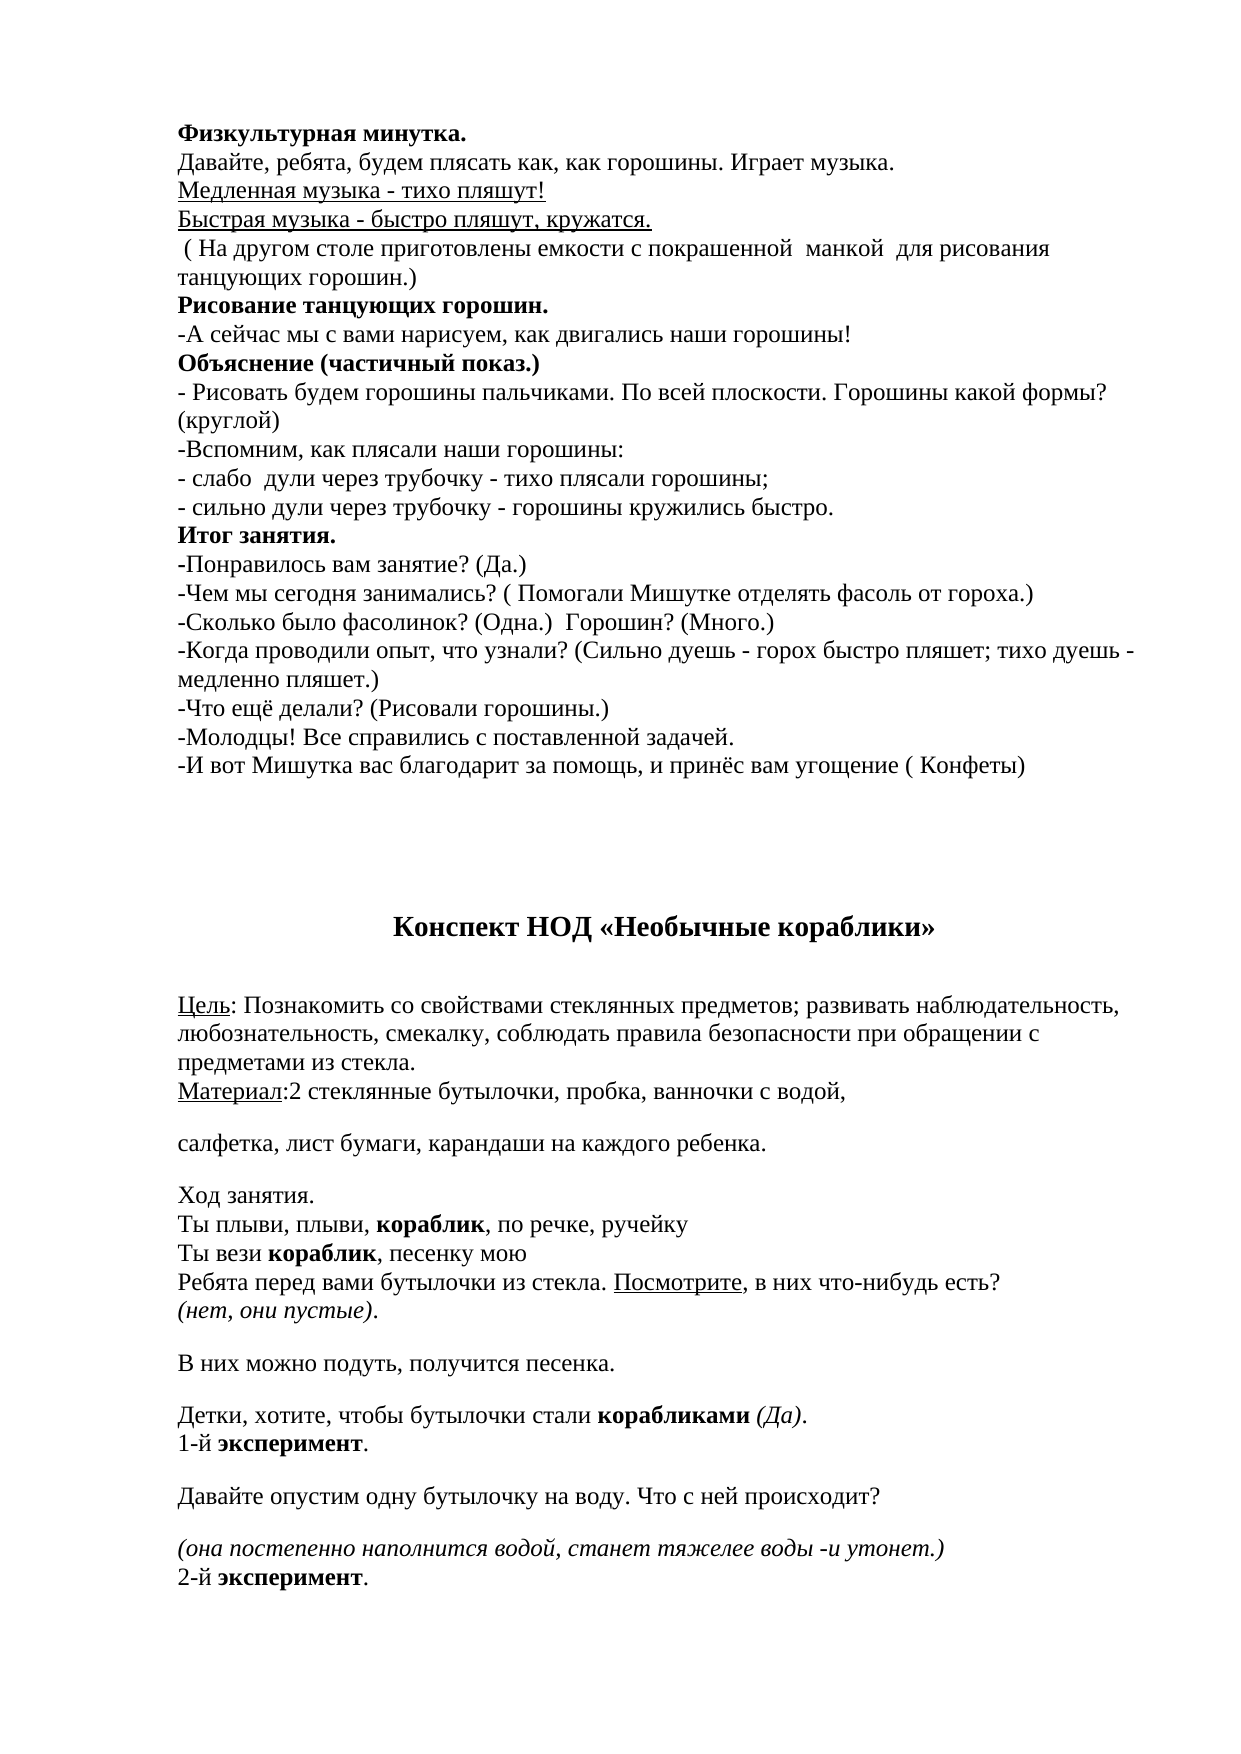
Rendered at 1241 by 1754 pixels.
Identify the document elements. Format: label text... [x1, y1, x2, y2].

subtitle Ход занятия. [177, 1180, 1152, 1209]
text Медленная музыка - тихо пляшут! [177, 176, 1152, 204]
text 2-й эксперимент. [177, 1562, 1152, 1590]
text Цель: Познакомить со свойствами стеклянных предметов; развивать наблюдательность, любознательность, смекалку, соблюдать правила безопасности при обращении с предметами из стекла. [177, 990, 1152, 1076]
text Объяснение (частичный показ.) [177, 348, 1152, 377]
text (нет, они пустые). [177, 1295, 1152, 1324]
text В них можно подуть, получится песенка. [177, 1348, 1152, 1376]
text салфетка, лист бумаги, карандаши на каждого ребенка. [177, 1128, 1152, 1157]
text - слабо дули через трубочку - тихо плясали горошины; [177, 463, 1152, 492]
text (она постепенно наполнится водой, станет тяжелее воды -и утонет.) [177, 1533, 1152, 1562]
text -Сколько было фасолинок? (Одна.) Горошин? (Много.) [177, 607, 1152, 636]
text -Когда проводили опыт, что узнали? (Сильно дуешь - горох быстро пляшет; тихо дуешь - медленно пляшет.) [177, 636, 1152, 693]
text -Молодцы! Все справились с поставленной задачей. [177, 722, 1152, 751]
text -Понравилось вам занятие? (Да.) [177, 549, 1152, 578]
text -И вот Мишутка вас благодарит за помощь, и принёс вам угощение ( Конфеты) [177, 751, 1152, 779]
text Детки, хотите, чтобы бутылочки стали корабликами (Да). [177, 1400, 1152, 1428]
text Конспект НОД «Необычные кораблики» [177, 909, 1152, 943]
text -Чем мы сегодня занимались? ( Помогали Мишутке отделять фасоль от гороха.) [177, 578, 1152, 607]
text Ты вези кораблик, песенку мою [177, 1238, 1152, 1267]
text 1-й эксперимент. [177, 1428, 1152, 1457]
text -Что ещё делали? (Рисовали горошины.) [177, 693, 1152, 722]
text - Рисовать будем горошины пальчиками. По всей плоскости. Горошины какой формы? (круглой) [177, 377, 1152, 434]
text Давайте опустим одну бутылочку на воду. Что с ней происходит? [177, 1481, 1152, 1509]
text -Вспомним, как плясали наши горошины: [177, 434, 1152, 463]
text Рисование танцующих горошин. [177, 291, 1152, 319]
text ( На другом столе приготовлены емкости с покрашенной манкой для рисования танцующих горошин.) [177, 233, 1152, 291]
text Материал:2 стеклянные бутылочки, пробка, ванночки с водой, [177, 1076, 1152, 1105]
text - сильно дули через трубочку - горошины кружились быстро. [177, 492, 1152, 521]
text Быстрая музыка - быстро пляшут, кружатся. [177, 204, 1152, 233]
text -А сейчас мы с вами нарисуем, как двигались наши горошины! [177, 319, 1152, 348]
text Итог занятия. [177, 521, 1152, 549]
text Ребята перед вами бутылочки из стекла. Посмотрите, в них что-нибудь есть? [177, 1267, 1152, 1295]
text Ты плыви, плыви, кораблик, по речке, ручейку [177, 1209, 1152, 1238]
text Физкультурная минутка. [177, 118, 1152, 147]
text Давайте, ребята, будем плясать как, как горошины. Играет музыка. [177, 147, 1152, 176]
